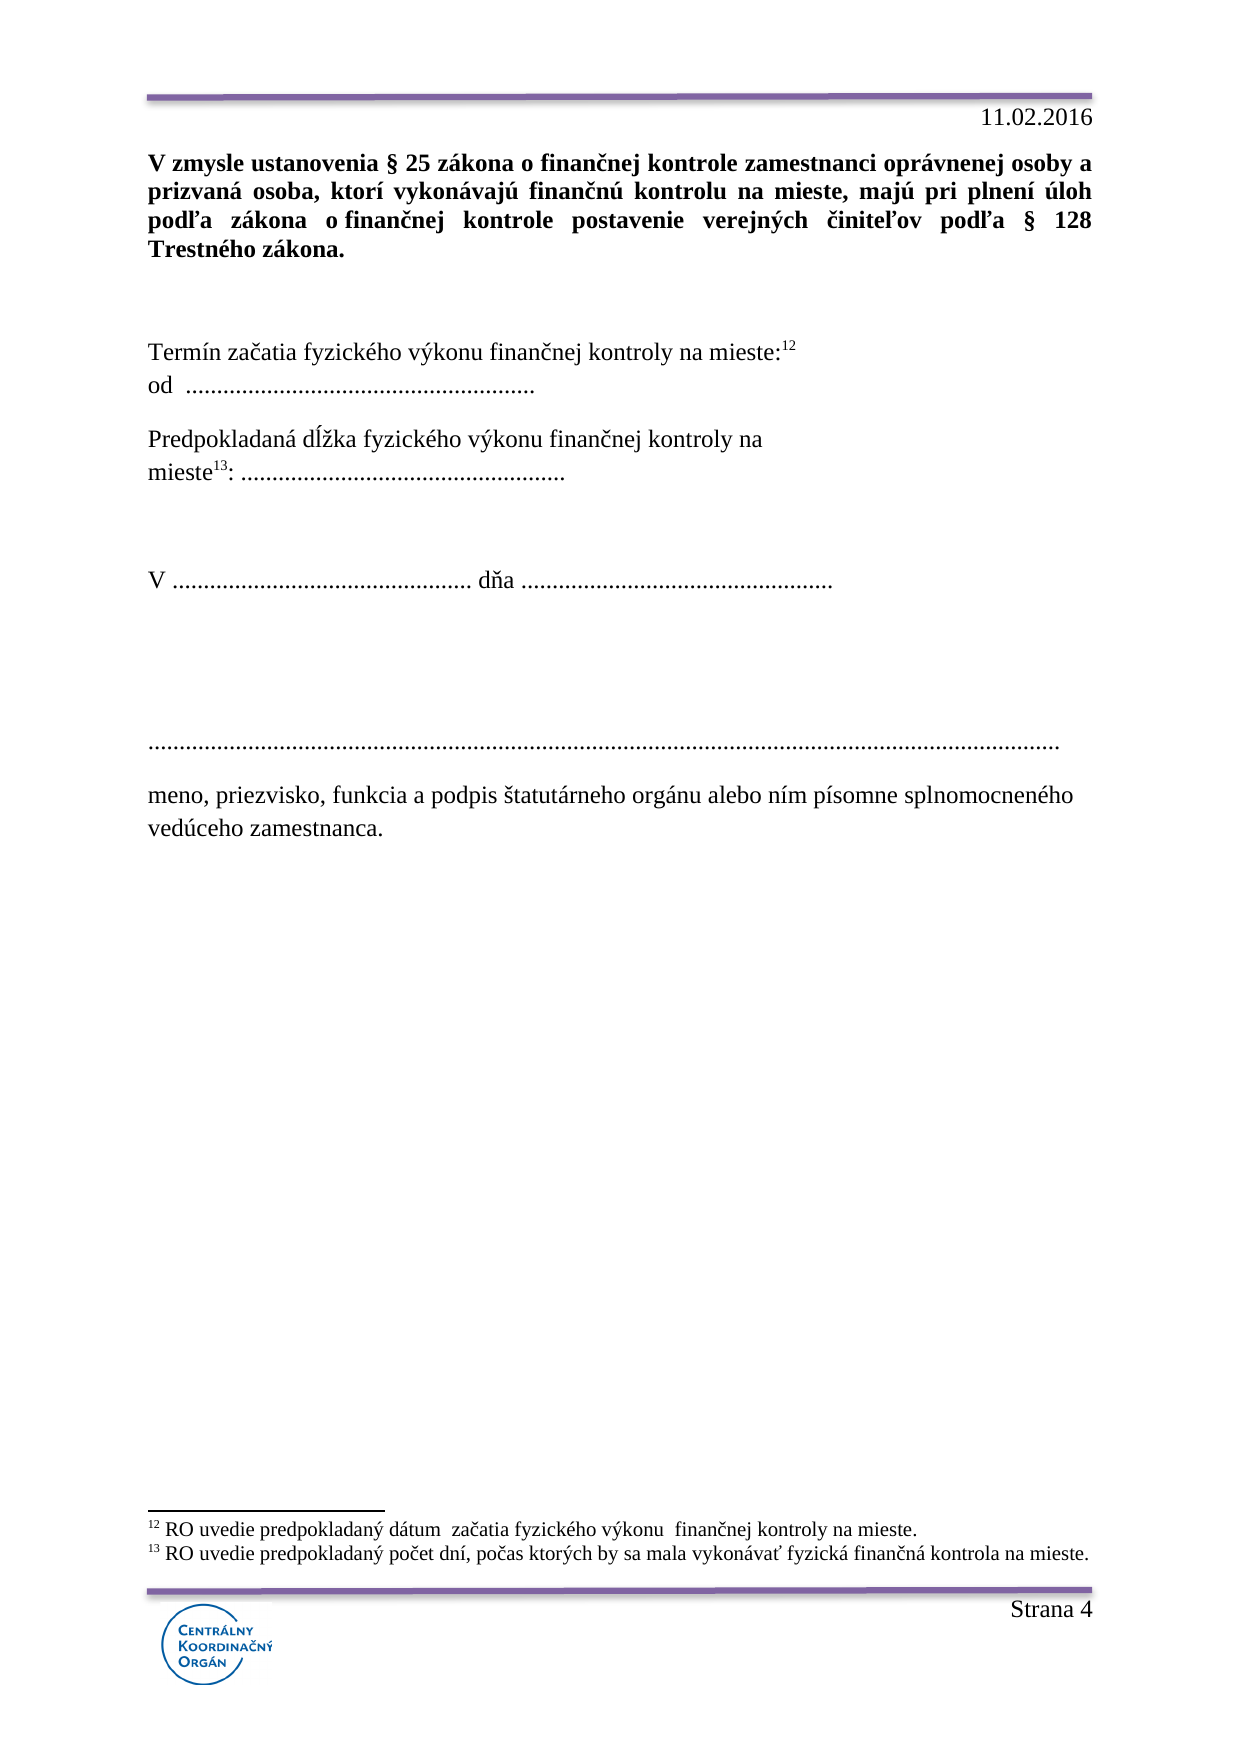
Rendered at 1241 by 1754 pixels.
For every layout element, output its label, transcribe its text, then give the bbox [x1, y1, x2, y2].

text Predpokladaná dĺžka fyzického výkonu finančnej kontroly na mieste: .................................................... [148, 424, 1093, 486]
text V ................................................ dňa .................................................. [148, 565, 1093, 594]
text V zmysle ustanovenia § 25 zákona o finančnej kontrole zamestnanci oprávnenej osoby a prizvaná osoba, ktorí vykonávajú finančnú kontrolu na mieste, majú pri plnení úloh podľa zákona o finančnej kontrole postavenie verejných činiteľov podľa § 128 Trestného zákona. [148, 148, 1093, 263]
text meno, priezvisko, funkcia a podpis štatutárneho orgánu alebo ním písomne splnomocneného vedúceho zamestnanca. [148, 780, 1093, 842]
text Termín začatia fyzického výkonu finančnej kontroly na mieste: od ........................................................ [148, 337, 1093, 399]
picture [159, 1602, 272, 1684]
text .................................................................................................................................................. [148, 726, 1093, 755]
